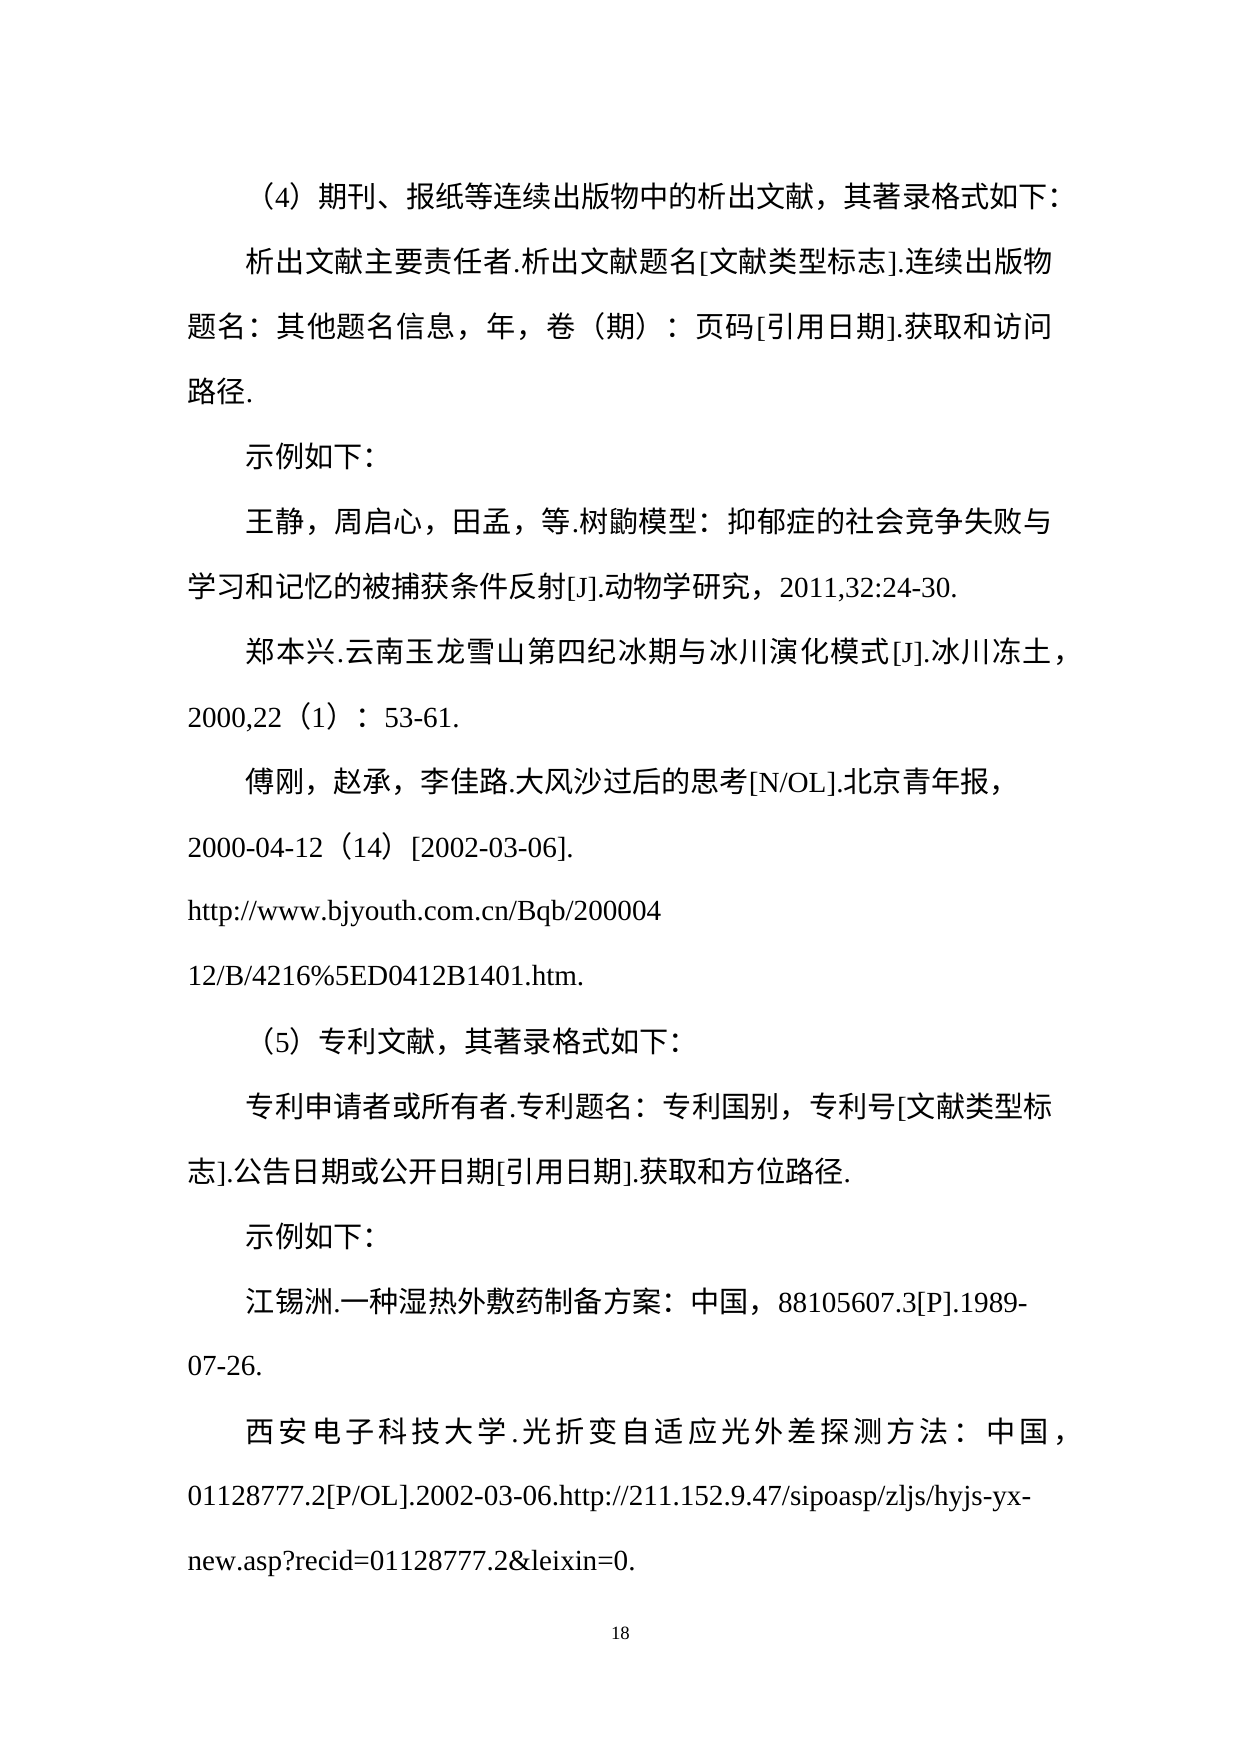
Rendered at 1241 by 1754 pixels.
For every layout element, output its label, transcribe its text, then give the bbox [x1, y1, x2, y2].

text 示例如下： [187, 1202, 1053, 1267]
text 析出文献主要责任者.析出文献题名[文献类型标志].连续出版物题名：其他题名信息，年，卷（期）：页码[引用日期].获取和访问路径. [187, 227, 1053, 422]
text 示例如下： [187, 422, 1053, 487]
text 江锡洲.一种湿热外敷药制备方案：中国，88105607.3[P].1989-07-26. [187, 1267, 1053, 1397]
text 西安电子科技大学.光折变自适应光外差探测方法：中国，01128777.2[P/OL].2002-03-06.http://211.152.9.47/sipoasp/zljs/hyjs-yx-new.asp?recid=01128777.2&leixin=0. [187, 1397, 1053, 1592]
text 王静，周启心，田孟，等.树鼩模型：抑郁症的社会竞争失败与学习和记忆的被捕获条件反射[J].动物学研究，2011,32:24-30. [187, 487, 1053, 617]
text 郑本兴.云南玉龙雪山第四纪冰期与冰川演化模式[J].冰川冻土，2000,22（1）：53-61. [187, 617, 1053, 747]
text 专利申请者或所有者.专利题名：专利国别，专利号[文献类型标志].公告日期或公开日期[引用日期].获取和方位路径. [187, 1072, 1053, 1202]
text （4）期刊、报纸等连续出版物中的析出文献，其著录格式如下： [187, 162, 1053, 227]
text （5）专利文献，其著录格式如下： [187, 1007, 1053, 1072]
text 傅刚，赵承，李佳路.大风沙过后的思考[N/OL].北京青年报，2000-04-12（14）[2002-03-06]. http://www.bjyouth.com.cn/Bqb/200004 12/B/4216%5ED0412B1401.htm. [187, 747, 1053, 1007]
